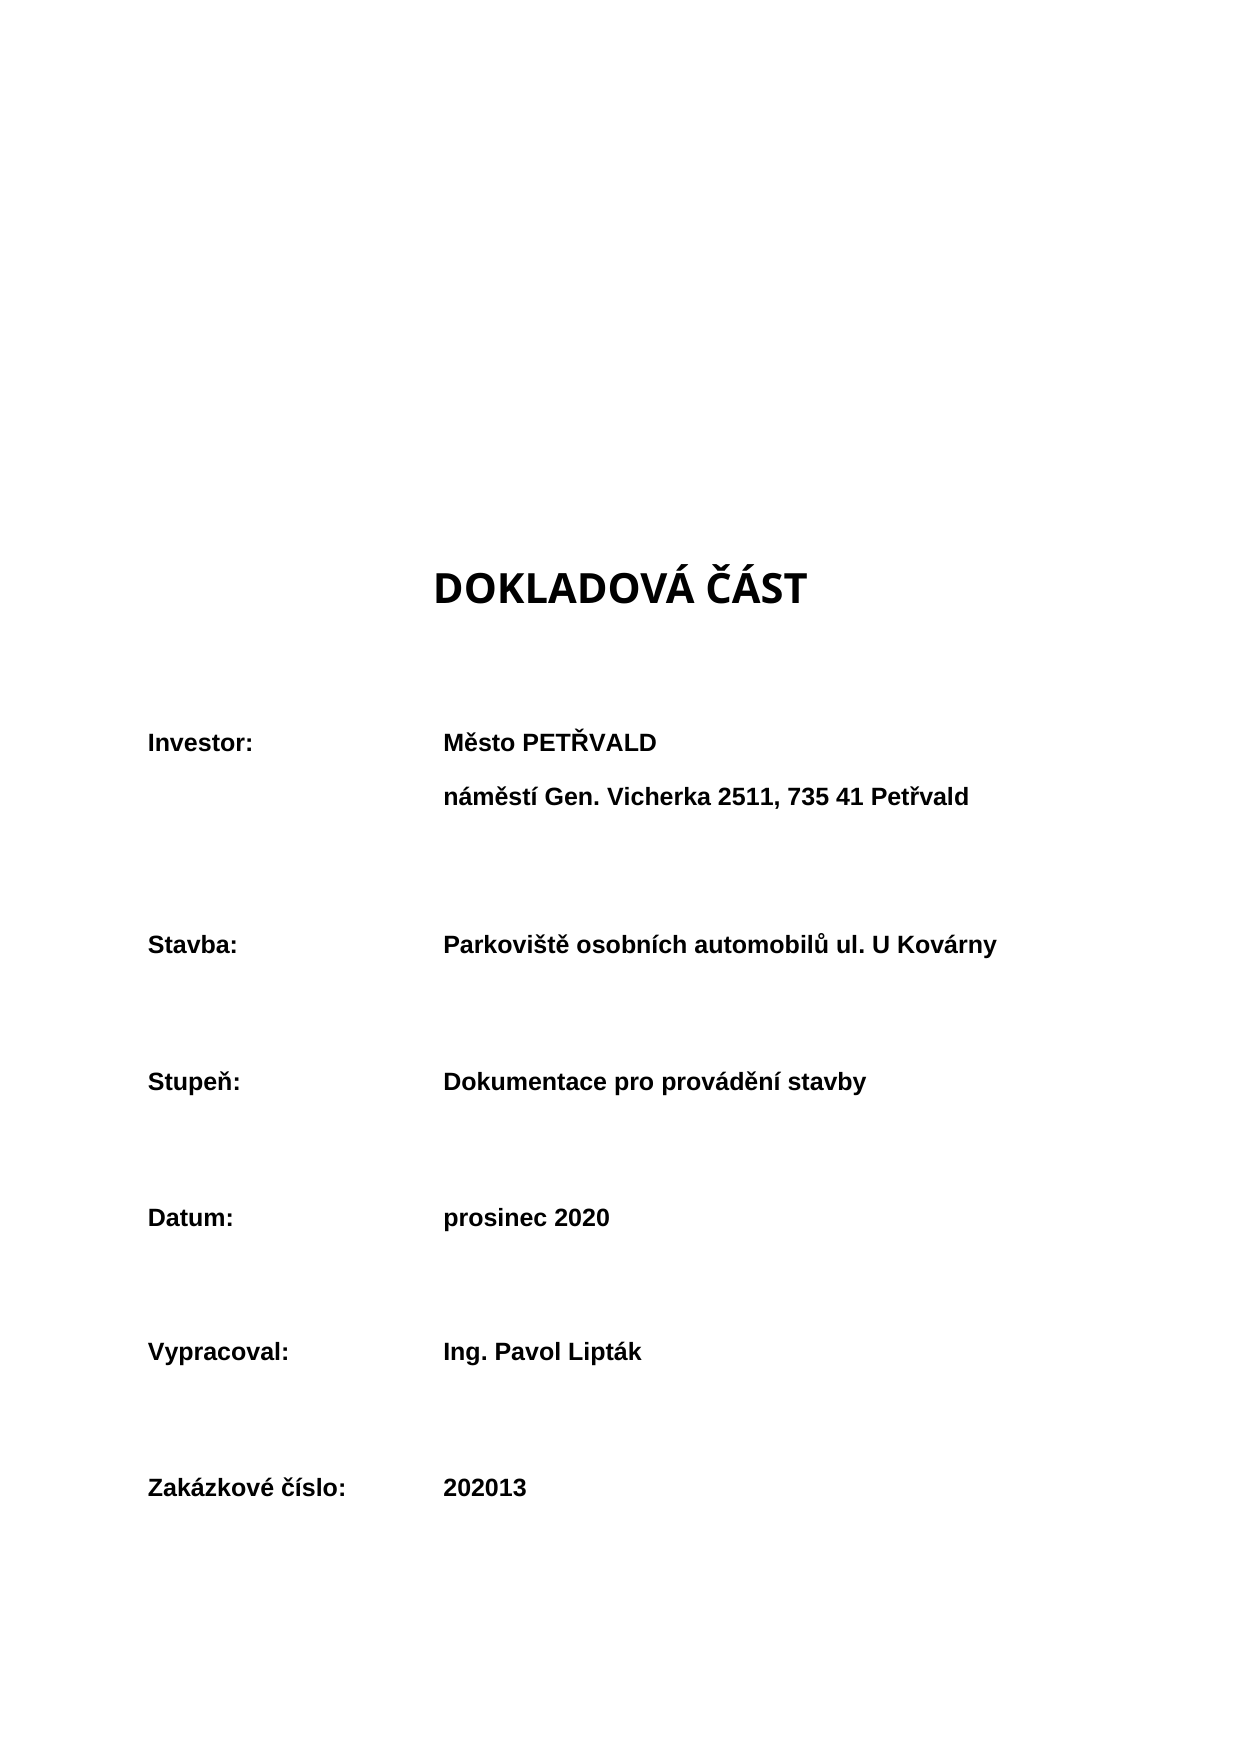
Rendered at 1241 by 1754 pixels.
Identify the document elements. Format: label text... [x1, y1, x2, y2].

subtitle Vypracoval: Ing. Pavol Lipták [148, 1337, 1152, 1365]
subtitle Datum: prosinec 2020 [148, 1203, 1152, 1231]
subtitle Investor: Město PETŘVALD [148, 728, 1152, 756]
subtitle Zakázkové číslo: 202013 [148, 1473, 1152, 1502]
text DOKLADOVÁ ČÁST [148, 558, 1092, 615]
subtitle Stupeň: Dokumentace pro provádění stavby [148, 1066, 1152, 1095]
subtitle Stavba: Parkoviště osobních automobilů ul. U Kovárny [148, 930, 1152, 959]
subtitle náměstí Gen. Vicherka 2511, 735 41 Petřvald [148, 781, 1152, 810]
